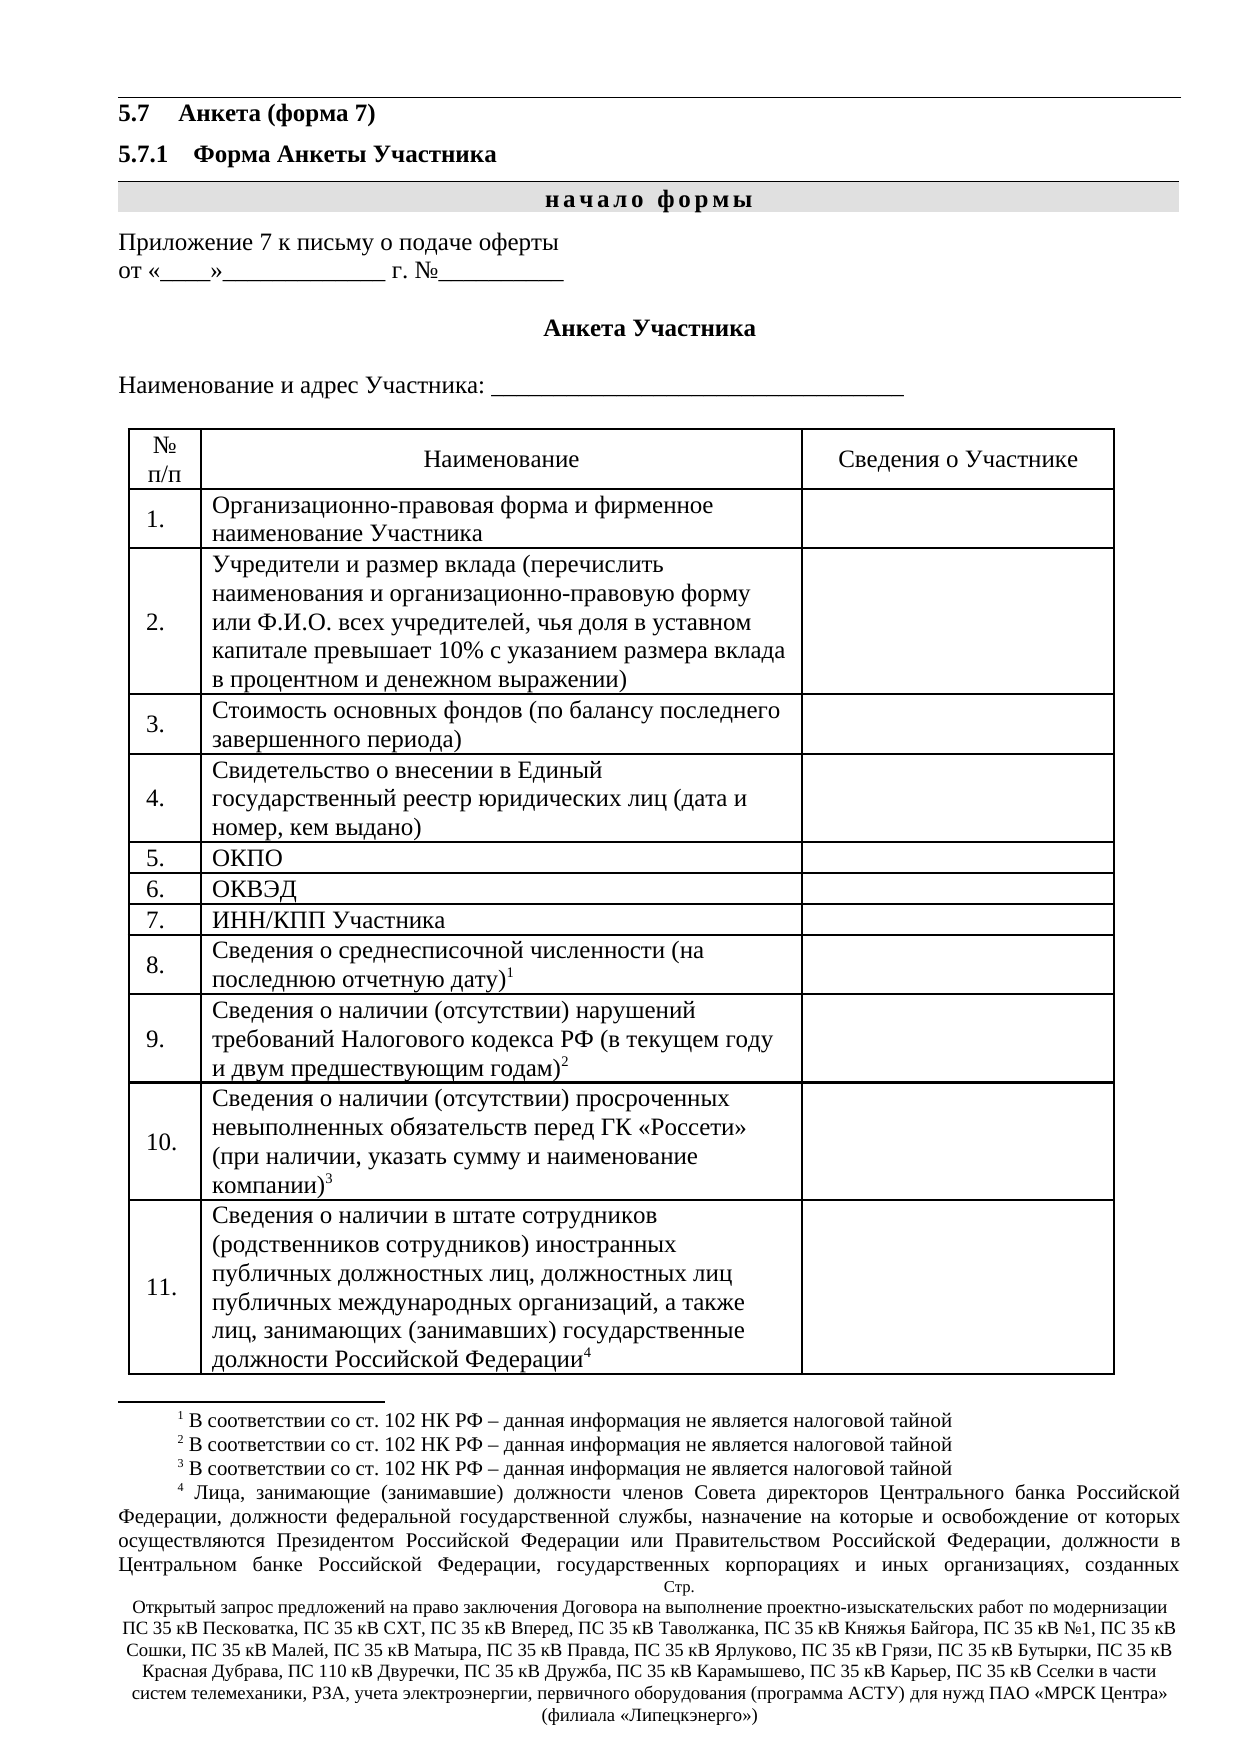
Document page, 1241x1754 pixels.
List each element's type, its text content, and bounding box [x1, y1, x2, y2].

text Анкета Участника [118, 313, 1181, 342]
table_cell [130, 995, 200, 1081]
table_cell Сведения о наличии (отсутствии) нарушений требований Налогового кодекса РФ (в текущем году и двум предшествующим годам) [202, 995, 801, 1081]
table_cell [130, 695, 200, 753]
table_cell [803, 755, 1113, 841]
table_cell Сведения о наличии (отсутствии) просроченных невыполненных обязательств перед ГК «Россети» (при наличии, указать сумму и наименование компании) [202, 1084, 801, 1198]
table_cell [130, 843, 200, 872]
table_header Сведения о среднесписочной численности (на последнюю отчетную дату) [202, 936, 801, 993]
table_header Сведения о Участнике [803, 430, 1113, 488]
text начало формы [118, 182, 1179, 212]
table_cell [130, 1084, 200, 1198]
table_cell [130, 905, 200, 933]
table_cell [803, 695, 1113, 753]
subtitle Форма Анкеты Участника [118, 139, 1181, 168]
table_header [130, 936, 200, 993]
table_cell ОКВЭД [202, 874, 801, 903]
table_cell [803, 874, 1113, 903]
table_cell [803, 1201, 1113, 1373]
text Наименование и адрес Участника: _________________________________ [118, 371, 1181, 399]
table_cell [803, 995, 1113, 1081]
table_cell [803, 1084, 1113, 1198]
text Приложение 7 к письму о подаче оферты от «____»_____________ г. №__________ [118, 227, 1181, 284]
table_cell ОКПО [202, 843, 801, 872]
table_header Наименование [202, 430, 801, 488]
table_header [803, 936, 1113, 993]
table_cell ИНН/КПП Участника [202, 905, 801, 933]
table_cell [130, 490, 200, 547]
table_header № п/п [130, 430, 200, 488]
table_cell [803, 490, 1113, 547]
table_cell [130, 1201, 200, 1373]
table_cell [803, 905, 1113, 933]
table_cell [803, 549, 1113, 693]
table_cell [803, 843, 1113, 872]
table_cell [130, 549, 200, 693]
table_cell Сведения о наличии в штате сотрудников (родственников сотрудников) иностранных публичных должностных лиц, должностных лиц публичных международных организаций, а также лиц, занимающих (занимавших) государственные должности Российской Федерации [202, 1201, 801, 1373]
table_cell [130, 755, 200, 841]
table_cell Организационно-правовая форма и фирменное наименование Участника [202, 490, 801, 547]
subtitle Анкета (форма 7) [118, 98, 1181, 127]
table_cell Свидетельство о внесении в Единый государственный реестр юридических лиц (дата и номер, кем выдано) [202, 755, 801, 841]
table_cell Стоимость основных фондов (по балансу последнего завершенного периода) [202, 695, 801, 753]
table_cell [130, 874, 200, 903]
table_cell Учредители и размер вклада (перечислить наименования и организационно-правовую форму или Ф.И.О. всех учредителей, чья доля в уставном капитале превышает 10% с указанием размера вклада в процентном и денежном выражении) [202, 549, 801, 693]
